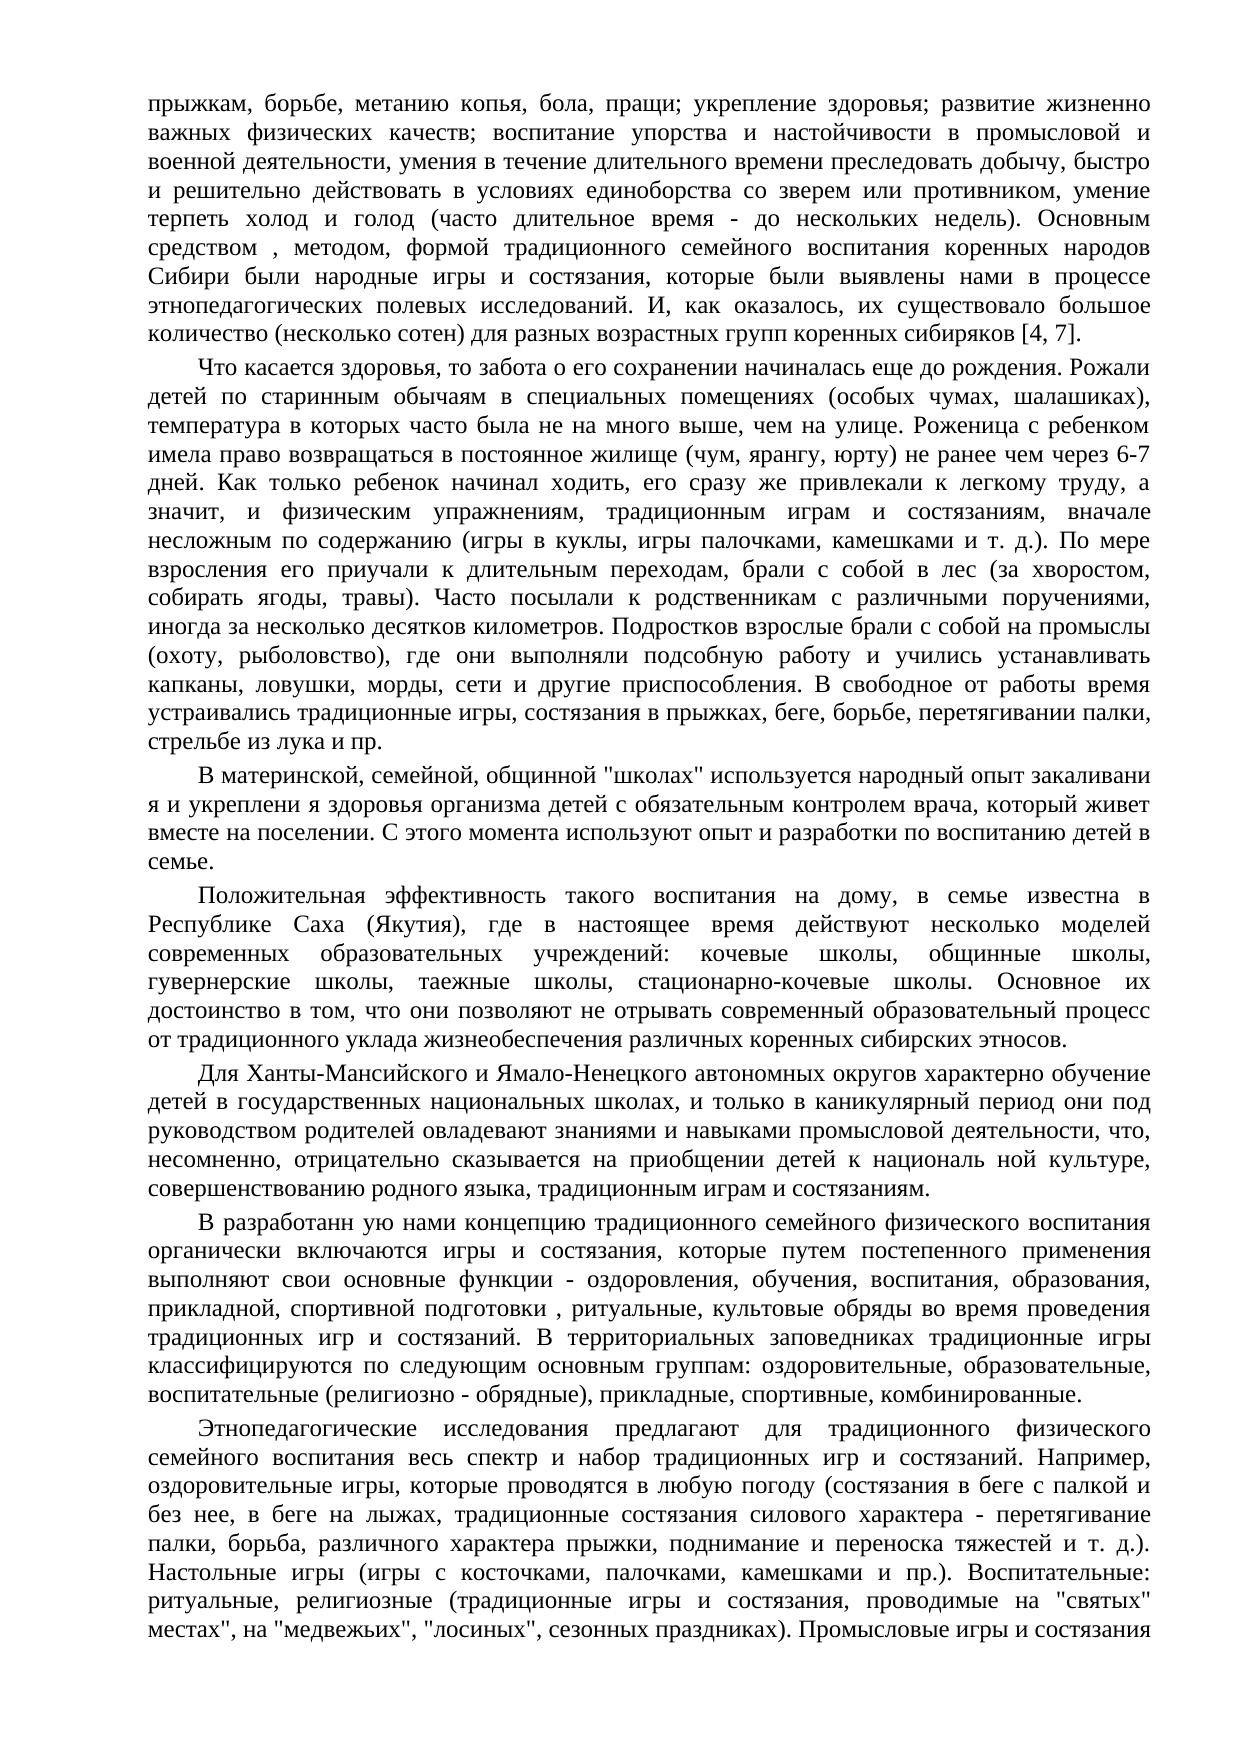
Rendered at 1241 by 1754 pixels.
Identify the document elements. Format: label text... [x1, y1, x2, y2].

text В материнской, семейной, общинной "школах" используется народный опыт закаливани я и укреплени я здоровья организма детей с обязательным контролем врача, который живет вместе на поселении. С этого момента используют опыт и разработки по воспитанию детей в семье. [148, 760, 1152, 875]
text Что касается здоровья, то забота о его сохранении начиналась еще до рождения. Рожали детей по старинным обычаям в специальных помещениях (особых чумах, шалашиках), температура в которых часто была не на много выше, чем на улице. Роженица с ребенком имела право возвращаться в постоянное жилище (чум, ярангу, юрту) не ранее чем через 6-7 дней. Как только ребенок начинал ходить, его сразу же привлекали к легкому труду, а значит, и физическим упражнениям, традиционным играм и состязаниям, вначале несложным по содержанию (игры в куклы, игры палочками, камешками и т. д.). По мере взросления его приучали к длительным переходам, брали с собой в лес (за хворостом, собирать ягоды, травы). Часто посылали к родственникам с различными поручениями, иногда за несколько десятков километров. Подростков взрослые брали с собой на промыслы (охоту, рыболовство), где они выполняли подсобную работу и учились устанавливать капканы, ловушки, морды, сети и другие приспособления. В свободное от работы время устраивались традиционные игры, состязания в прыжках, беге, борьбе, перетягивании палки, стрельбе из лука и пр. [148, 352, 1152, 755]
text В разработанн ую нами концепцию традиционного семейного физического воспитания органически включаются игры и состязания, которые путем постепенного применения выполняют свои основные функции - оздоровления, обучения, воспитания, образования, прикладной, спортивной подготовки , ритуальные, культовые обряды во время проведения традиционных игр и состязаний. В территориальных заповедниках традиционные игры классифицируются по следующим основным группам: оздоровительные, образовательные, воспитательные (религиозно - обрядные), прикладные, спортивные, комбинированные. [148, 1207, 1152, 1408]
text Положительная эффективность такого воспитания на дому, в семье известна в Республике Саха (Якутия), где в настоящее время действуют несколько моделей современных образовательных учреждений: кочевые школы, общинные школы, гувернерские школы, таежные школы, стационарно-кочевые школы. Основное их достоинство в том, что они позволяют не отрывать современный образовательный процесс от традиционного уклада жизнеобеспечения различных коренных сибирских этносов. [148, 880, 1152, 1053]
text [148, 88, 1152, 347]
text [148, 1413, 1152, 1643]
text Для Ханты-Мансийского и Ямало-Ненецкого автономных округов характерно обучение детей в государственных национальных школах, и только в каникулярный период они под руководством родителей овладевают знаниями и навыками промысловой деятельности, что, несомненно, отрицательно сказывается на приобщении детей к националь ной культуре, совершенствованию родного языка, традиционным играм и состязаниям. [148, 1058, 1152, 1201]
